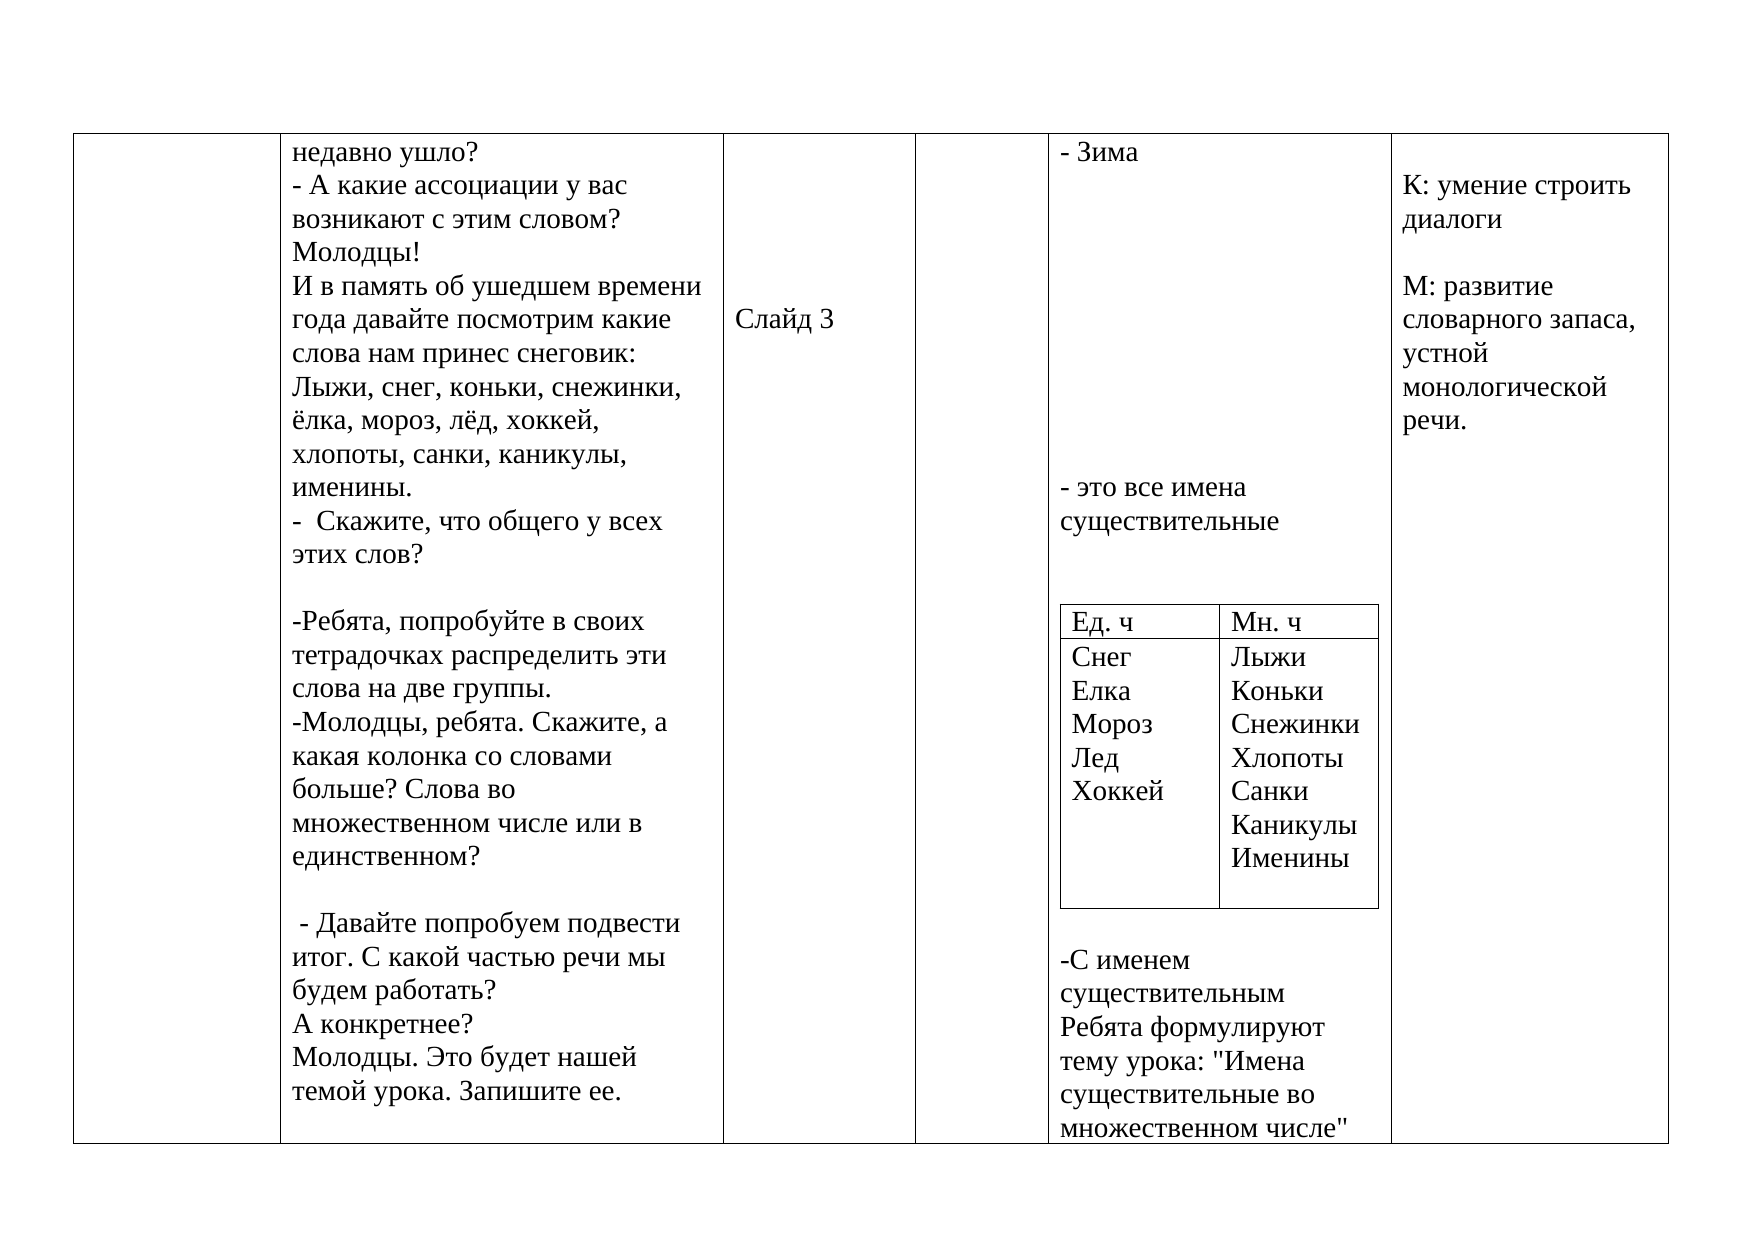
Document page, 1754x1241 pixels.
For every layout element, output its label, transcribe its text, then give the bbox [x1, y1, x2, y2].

table_cell [74, 134, 280, 1143]
table_cell [916, 134, 1048, 1143]
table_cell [1392, 134, 1668, 1143]
table_cell Слайд 3 Слайд 4 [724, 134, 915, 1143]
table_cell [281, 134, 723, 1143]
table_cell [1049, 134, 1391, 1143]
